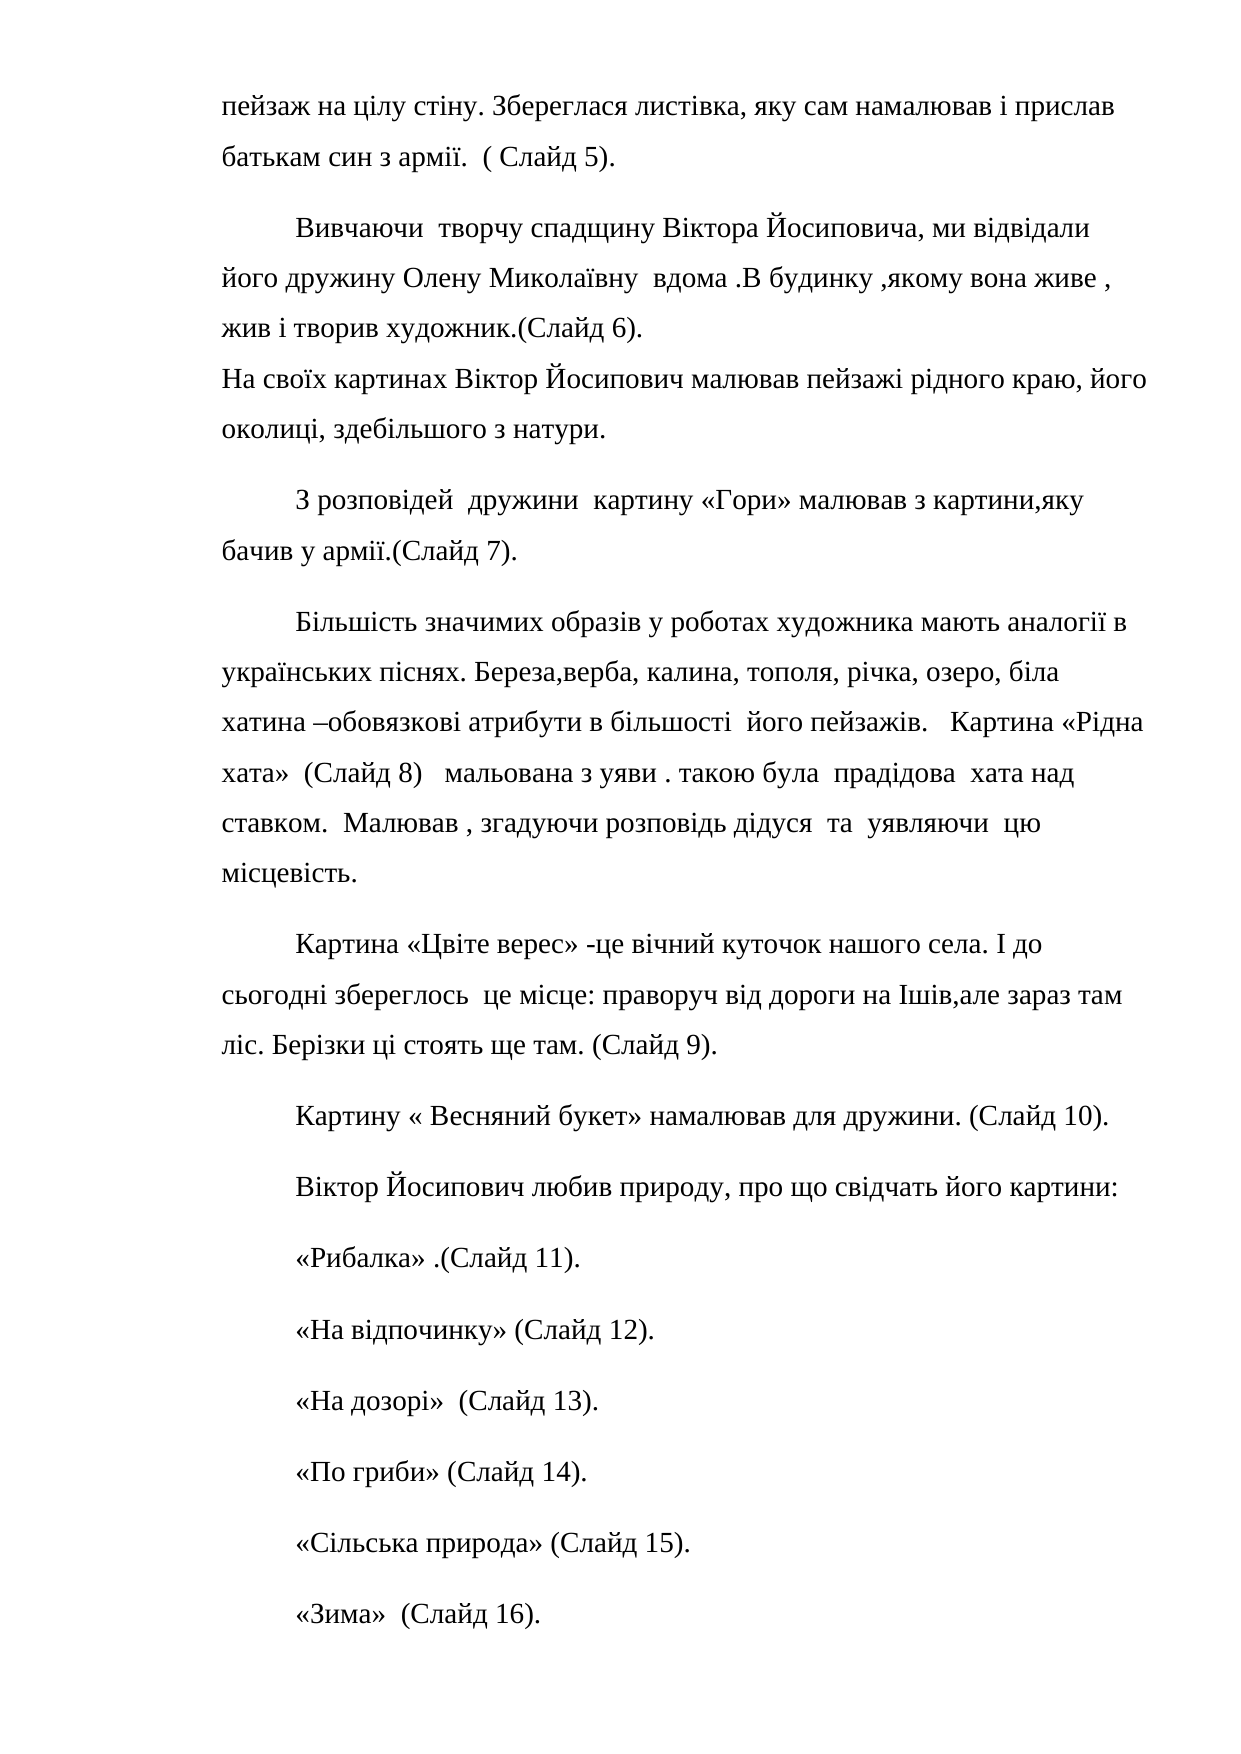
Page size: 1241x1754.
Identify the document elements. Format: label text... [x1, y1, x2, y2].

text З розповідей дружини картину «Гори» малював з картини,яку бачив у армії.(Слайд 7). [221, 482, 1152, 566]
text «На дозорі» (Слайд 13). [221, 1383, 1152, 1416]
text Вивчаючи творчу спадщину Віктора Йосиповича, ми відвідали його дружину Олену Миколаївну вдома .В будинку ,якому вона живе , жив і творив художник.(Слайд 6). На своїх картинах Віктор Йосипович малював пейзажі рідного краю, його околиці, здебільшого з натури. [221, 210, 1152, 445]
text «Рибалка» .(Слайд 11). [221, 1241, 1152, 1274]
text Картина «Цвіте верес» -це вічний куточок нашого села. І до сьогодні збереглось це місце: праворуч від дороги на Ішів,але зараз там ліс. Берізки ці стоять ще там. (Слайд 9). [221, 927, 1152, 1061]
text «На відпочинку» (Слайд 12). [221, 1312, 1152, 1345]
text Більшість значимих образів у роботах художника мають аналогії в українських піснях. Береза,верба, калина, тополя, річка, озеро, біла хатина –обовязкові атрибути в більшості його пейзажів. Картина «Рідна хата» (Слайд 8) мальована з уяви . такою була прадідова хата над ставком. Малював , згадуючи розповідь дідуся та уявляючи цю місцевість. [221, 604, 1152, 889]
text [221, 88, 1152, 172]
text «Сільська природа» (Слайд 15). [221, 1525, 1152, 1559]
text Картину « Весняний букет» намалював для дружини. (Слайд 10). [221, 1098, 1152, 1132]
text Віктор Йосипович любив природу, про що свідчать його картини: [221, 1169, 1152, 1203]
text «Зима» (Слайд 16). [221, 1596, 1152, 1630]
text «По гриби» (Слайд 14). [221, 1454, 1152, 1488]
